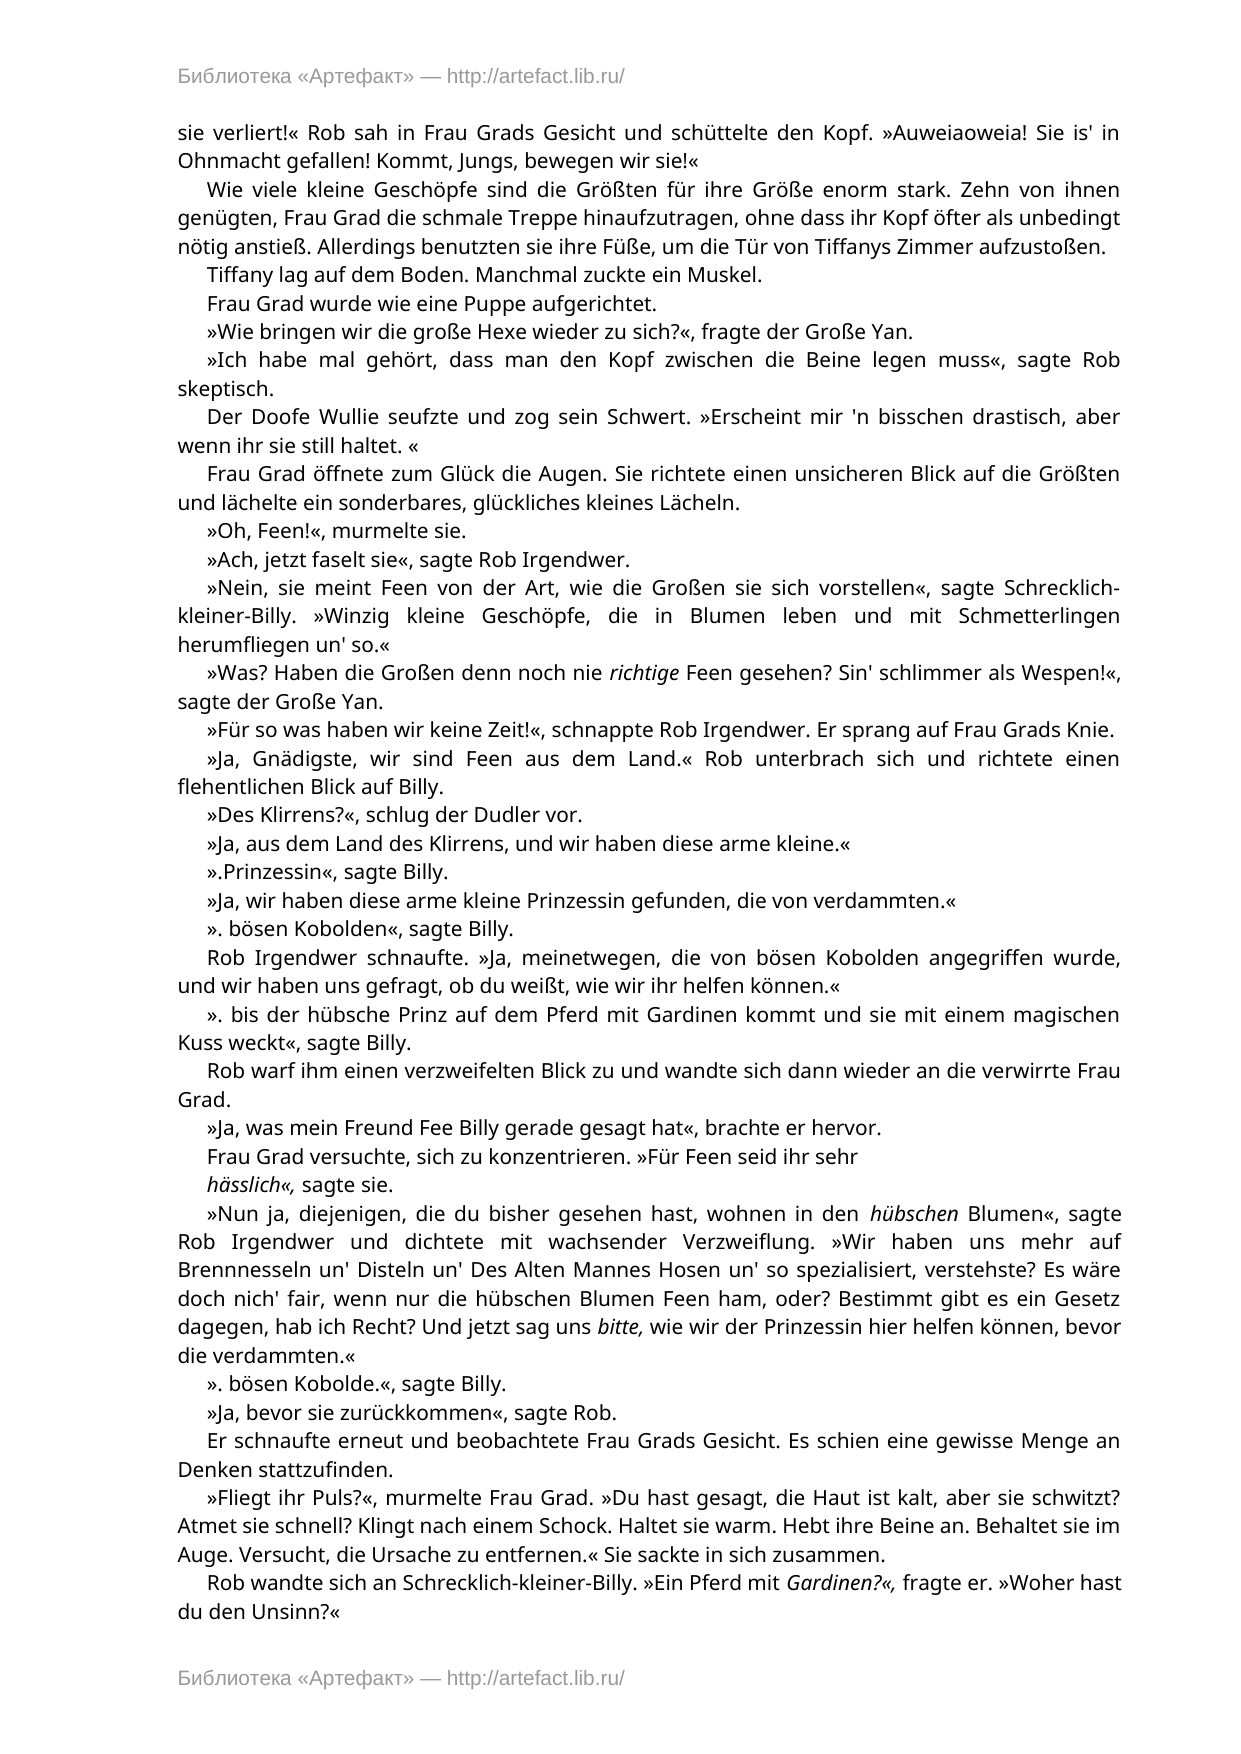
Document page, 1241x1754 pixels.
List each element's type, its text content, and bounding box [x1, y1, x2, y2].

text »Ach, jetzt faselt sie«, sagte Rob Irgendwer. [177, 545, 1122, 573]
text hässlich«, sagte sie. [177, 1170, 1122, 1199]
text Rob Irgendwer schnaufte. »Ja, meinetwegen, die von bösen Kobolden angegriffen wurde, und wir haben uns gefragt, ob du weißt, wie wir ihr helfen können.« [177, 943, 1122, 1000]
text Frau Grad versuchte, sich zu konzentrieren. »Für Feen seid ihr sehr [177, 1142, 1122, 1170]
text ». bösen Kobolden«, sagte Billy. [177, 914, 1122, 943]
text »Nun ja, diejenigen, die du bisher gesehen hast, wohnen in den hübschen Blumen«, sagte Rob Irgendwer und dichtete mit wachsender Verzweiflung. »Wir haben uns mehr auf Brennnesseln un' Disteln un' Des Alten Mannes Hosen un' so spezialisiert, verstehste? Es wäre doch nich' fair, wenn nur die hübschen Blumen Feen ham, oder? Bestimmt gibt es ein Gesetz dagegen, hab ich Recht? Und jetzt sag uns bitte, wie wir der Prinzessin hier helfen können, bevor die verdammten.« [177, 1199, 1122, 1369]
text Der Doofe Wullie seufzte und zog sein Schwert. »Erscheint mir 'n bisschen drastisch, aber wenn ihr sie still haltet. « [177, 402, 1122, 459]
text Er schnaufte erneut und beobachtete Frau Grads Gesicht. Es schien eine gewisse Menge an Denken stattzufinden. [177, 1426, 1122, 1483]
text »Ja, bevor sie zurückkommen«, sagte Rob. [177, 1398, 1122, 1426]
text ».Prinzessin«, sagte Billy. [177, 857, 1122, 886]
text Rob wandte sich an Schrecklich-kleiner-Billy. »Ein Pferd mit Gardinen?«, fragte er. »Woher hast du den Unsinn?« [177, 1568, 1122, 1625]
text »Was? Haben die Großen denn noch nie richtige Feen gesehen? Sin' schlimmer als Wespen!«, sagte der Große Yan. [177, 658, 1122, 715]
text »Oh, Feen!«, murmelte sie. [177, 516, 1122, 545]
text ». bis der hübsche Prinz auf dem Pferd mit Gardinen kommt und sie mit einem magischen Kuss weckt«, sagte Billy. [177, 1000, 1122, 1057]
text »Ja, Gnädigste, wir sind Feen aus dem Land.« Rob unterbrach sich und richtete einen flehentlichen Blick auf Billy. [177, 744, 1122, 801]
text Frau Grad wurde wie eine Puppe aufgerichtet. [177, 289, 1122, 317]
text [177, 118, 1122, 175]
text Frau Grad öffnete zum Glück die Augen. Sie richtete einen unsicheren Blick auf die Größten und lächelte ein sonderbares, glückliches kleines Lächeln. [177, 459, 1122, 516]
text »Ich habe mal gehört, dass man den Kopf zwischen die Beine legen muss«, sagte Rob skeptisch. [177, 346, 1122, 402]
text »Ja, was mein Freund Fee Billy gerade gesagt hat«, brachte er hervor. [177, 1113, 1122, 1142]
text »Für so was haben wir keine Zeit!«, schnappte Rob Irgendwer. Er sprang auf Frau Grads Knie. [177, 715, 1122, 744]
text Tiffany lag auf dem Boden. Manchmal zuckte ein Muskel. [177, 260, 1122, 289]
text »Ja, wir haben diese arme kleine Prinzessin gefunden, die von verdammten.« [177, 886, 1122, 914]
text »Nein, sie meint Feen von der Art, wie die Großen sie sich vorstellen«, sagte Schrecklich-kleiner-Billy. »Winzig kleine Geschöpfe, die in Blumen leben und mit Schmetterlingen herumfliegen un' so.« [177, 573, 1122, 658]
text Wie viele kleine Geschöpfe sind die Größten für ihre Größe enorm stark. Zehn von ihnen genügten, Frau Grad die schmale Treppe hinaufzutragen, ohne dass ihr Kopf öfter als unbedingt nötig anstieß. Allerdings benutzten sie ihre Füße, um die Tür von Tiffanys Zimmer aufzustoßen. [177, 175, 1122, 260]
text »Des Klirrens?«, schlug der Dudler vor. [177, 801, 1122, 829]
text ». bösen Kobolde.«, sagte Billy. [177, 1369, 1122, 1398]
text »Wie bringen wir die große Hexe wieder zu sich?«, fragte der Große Yan. [177, 317, 1122, 346]
text »Ja, aus dem Land des Klirrens, und wir haben diese arme kleine.« [177, 829, 1122, 857]
text »Fliegt ihr Puls?«, murmelte Frau Grad. »Du hast gesagt, die Haut ist kalt, aber sie schwitzt? Atmet sie schnell? Klingt nach einem Schock. Haltet sie warm. Hebt ihre Beine an. Behaltet sie im Auge. Versucht, die Ursache zu entfernen.« Sie sackte in sich zusammen. [177, 1483, 1122, 1568]
text Rob warf ihm einen verzweifelten Blick zu und wandte sich dann wieder an die verwirrte Frau Grad. [177, 1057, 1122, 1113]
